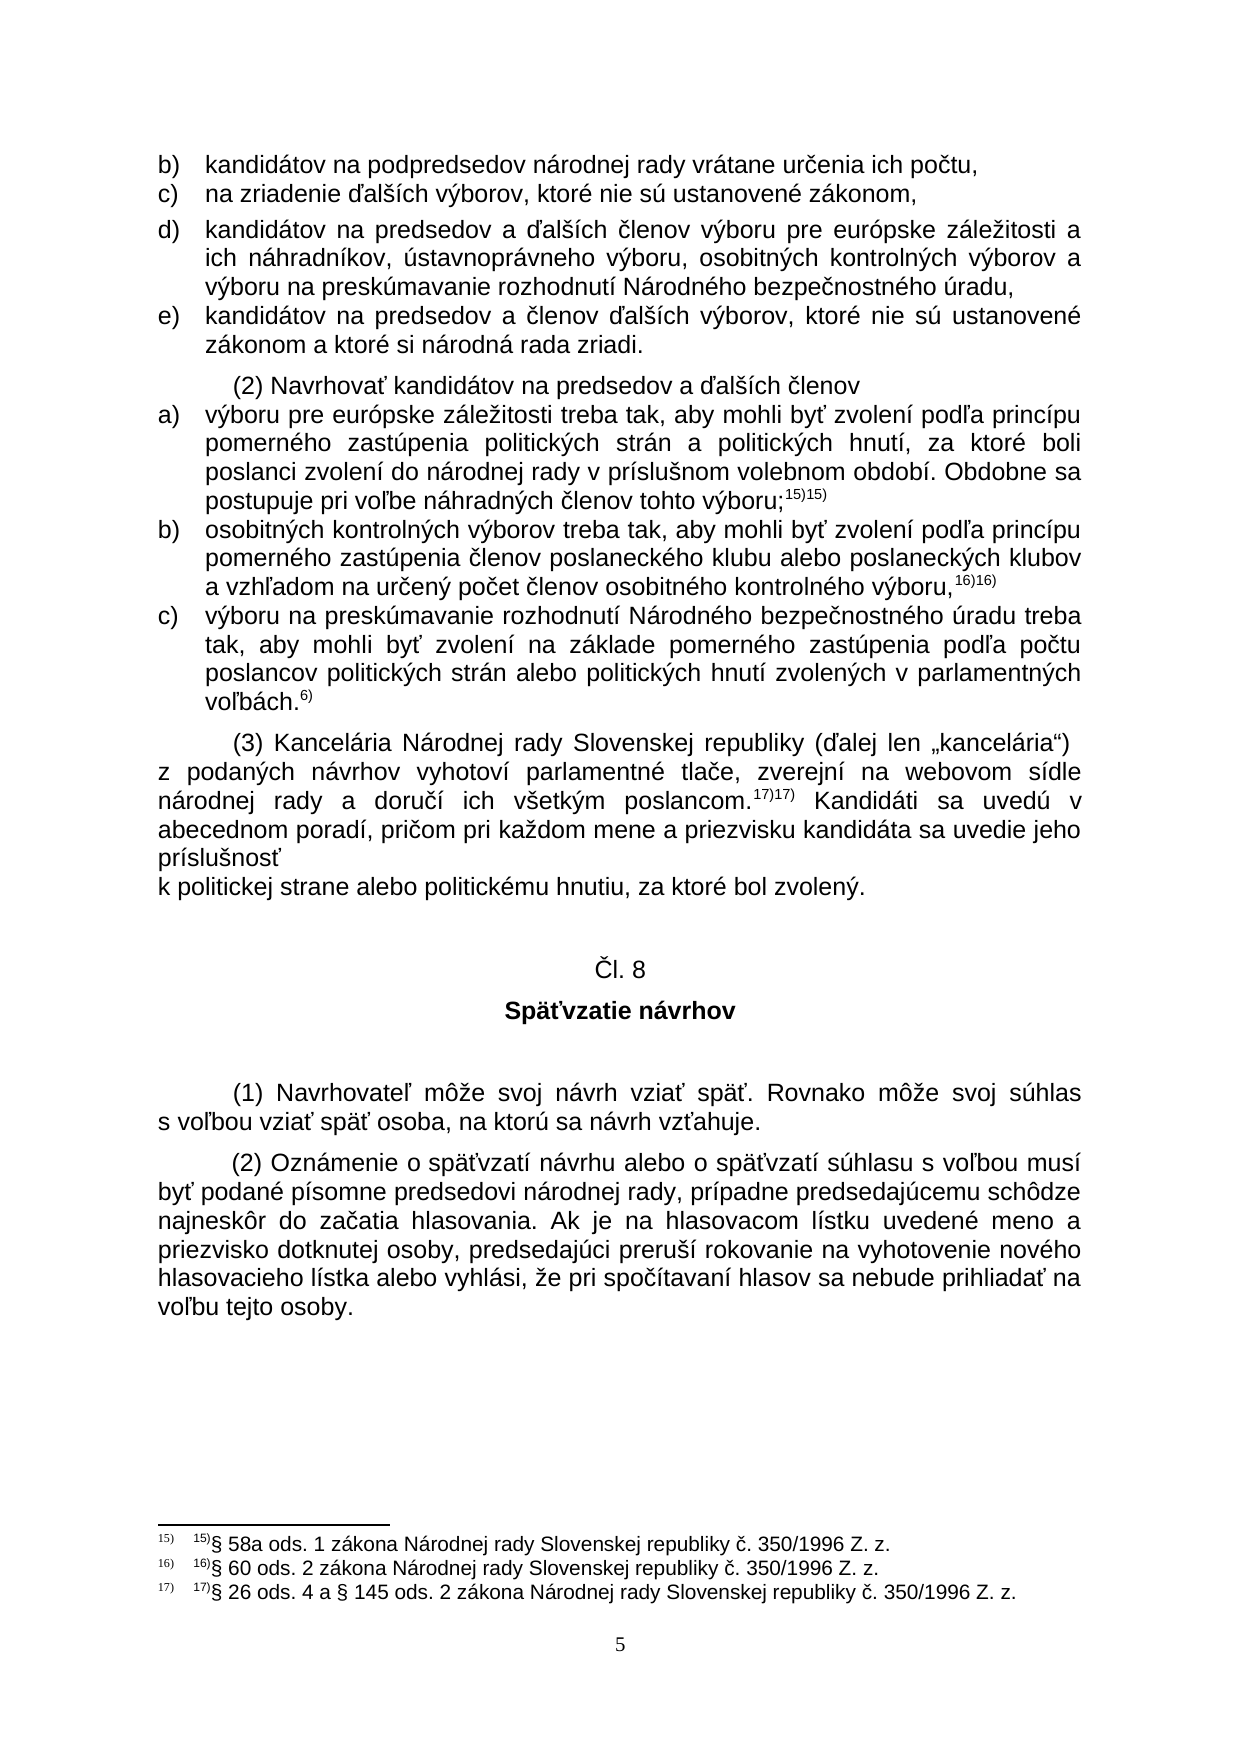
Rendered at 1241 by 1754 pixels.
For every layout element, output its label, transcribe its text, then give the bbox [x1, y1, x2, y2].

text Čl. 8 [158, 955, 1082, 983]
text c) výboru na preskúmavanie rozhodnutí Národného bezpečnostného úradu treba tak, aby mohli byť zvolení na základe pomerného zastúpenia podľa počtu poslancov politických strán alebo politických hnutí zvolených v parlamentných voľbách.6) [158, 601, 1082, 716]
text Späťvzatie návrhov [158, 996, 1082, 1025]
text (3) Kancelária Národnej rady Slovenskej republiky (ďalej len „kancelária“) z podaných návrhov vyhotoví parlamentné tlače, zverejní na webovom sídle národnej rady a doručí ich všetkým poslancom.17) Kandidáti sa uvedú v abecednom poradí, pričom pri každom mene a priezvisku kandidáta sa uvedie jeho príslušnosť k politickej strane alebo politickému hnutiu, za ktoré bol zvolený. [158, 728, 1082, 901]
text a) výboru pre európske záležitosti treba tak, aby mohli byť zvolení podľa princípu pomerného zastúpenia politických strán a politických hnutí, za ktoré boli poslanci zvolení do národnej rady v príslušnom volebnom období. Obdobne sa postupuje pri voľbe náhradných členov tohto výboru;15) [158, 400, 1082, 515]
text b) kandidátov na podpredsedov národnej rady vrátane určenia ich počtu, [158, 150, 1082, 179]
text d) kandidátov na predsedov a ďalších členov výboru pre európske záležitosti a ich náhradníkov, ústavnoprávneho výboru, osobitných kontrolných výborov a výboru na preskúmavanie rozhodnutí Národného bezpečnostného úradu, [158, 215, 1082, 301]
text (1) Navrhovateľ môže svoj návrh vziať späť. Rovnako môže svoj súhlas s voľbou vziať späť osoba, na ktorú sa návrh vzťahuje. [158, 1078, 1082, 1136]
text c) na zriadenie ďalších výborov, ktoré nie sú ustanovené zákonom, [158, 179, 1082, 215]
text (2) Oznámenie o späťvzatí návrhu alebo o späťvzatí súhlasu s voľbou musí byť podané písomne predsedovi národnej rady, prípadne predsedajúcemu schôdze najneskôr do začatia hlasovania. Ak je na hlasovacom lístku uvedené meno a priezvisko dotknutej osoby, predsedajúci preruší rokovanie na vyhotovenie nového hlasovacieho lístka alebo vyhlási, že pri spočítavaní hlasov sa nebude prihliadať na voľbu tejto osoby. [158, 1148, 1082, 1321]
text e) kandidátov na predsedov a členov ďalších výborov, ktoré nie sú ustanovené zákonom a ktoré si národná rada zriadi. [158, 301, 1082, 358]
text b) osobitných kontrolných výborov treba tak, aby mohli byť zvolení podľa princípu pomerného zastúpenia členov poslaneckého klubu alebo poslaneckých klubov a vzhľadom na určený počet členov osobitného kontrolného výboru,16) [158, 515, 1082, 601]
text (2) Navrhovať kandidátov na predsedov a ďalších členov [158, 371, 1082, 400]
